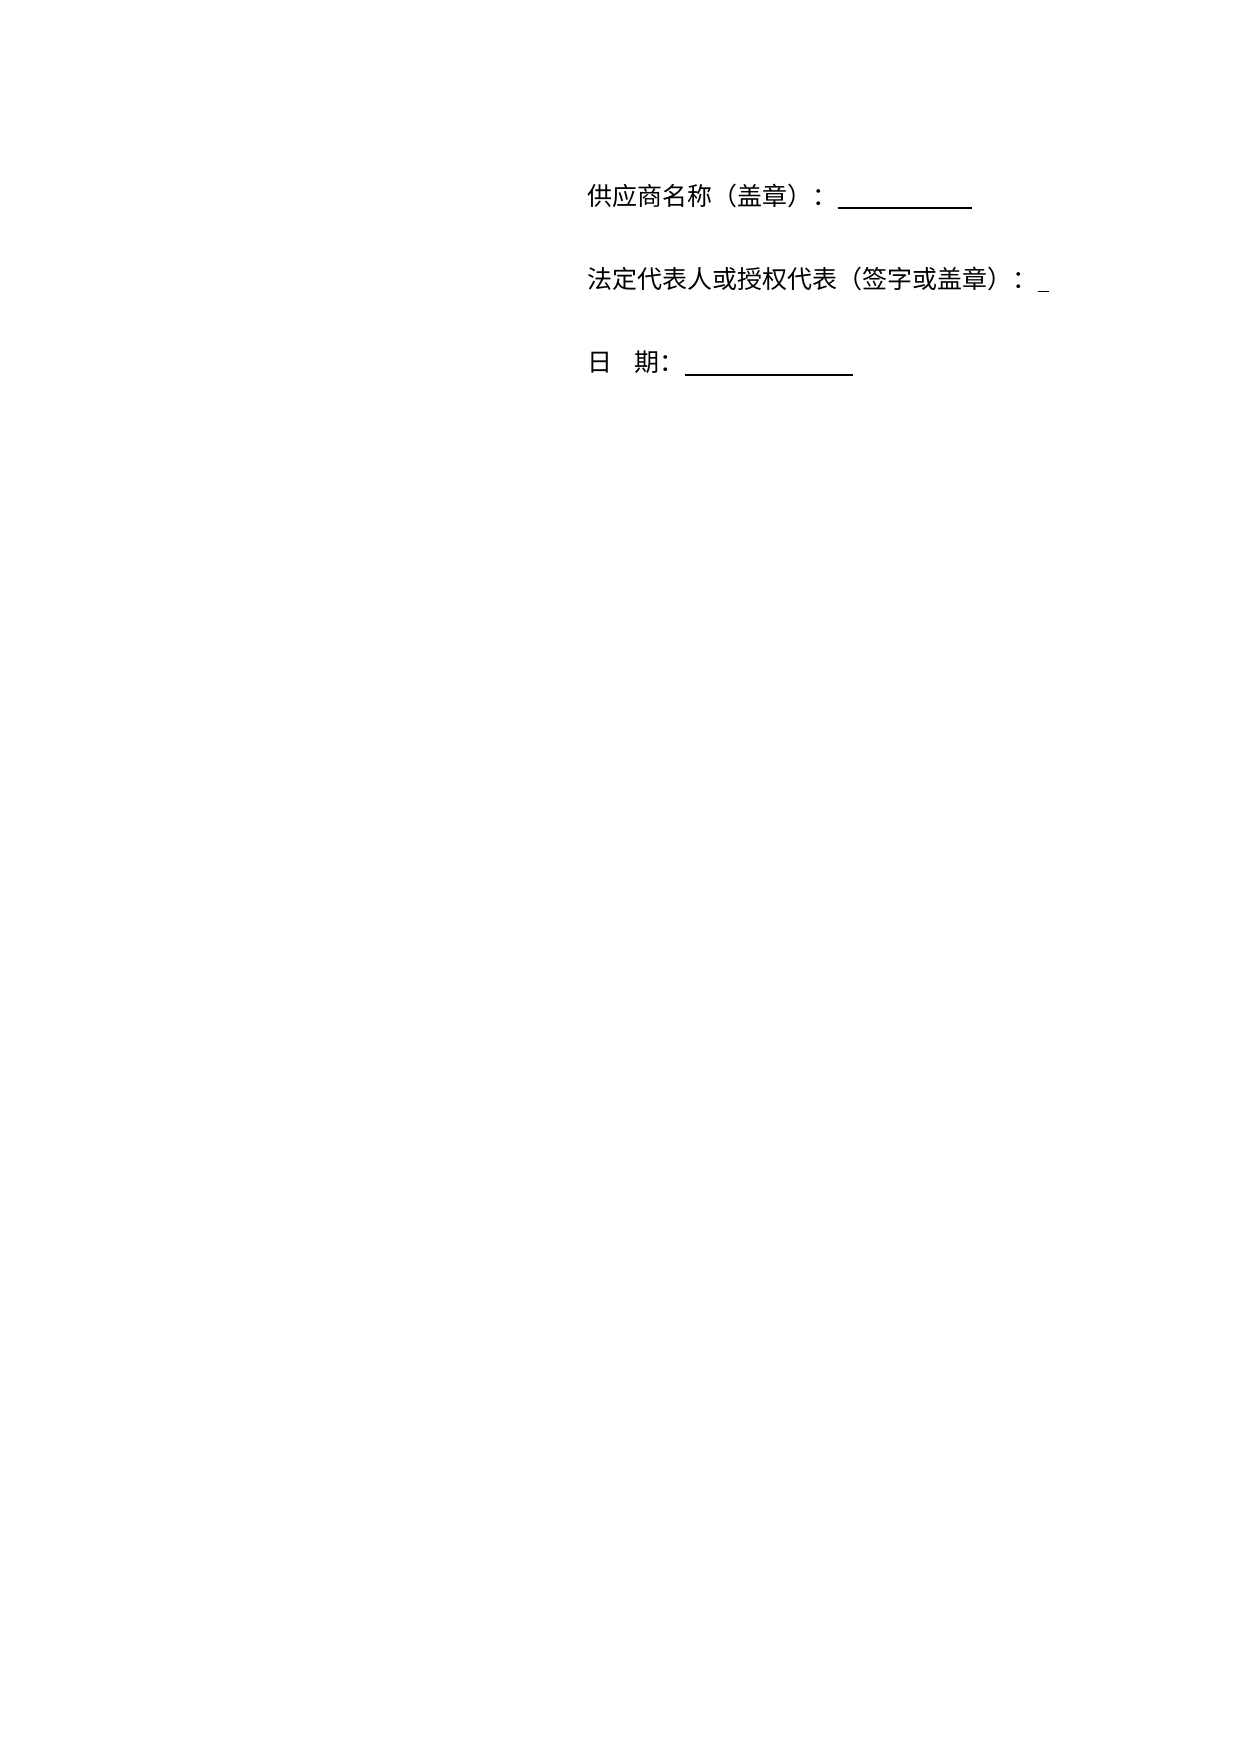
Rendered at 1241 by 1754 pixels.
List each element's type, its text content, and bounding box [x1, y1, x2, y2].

text 供应商名称（盖章）： [187, 162, 1053, 227]
text 日 期： [187, 328, 1053, 393]
text 法定代表人或授权代表（签字或盖章）： [187, 245, 1053, 310]
